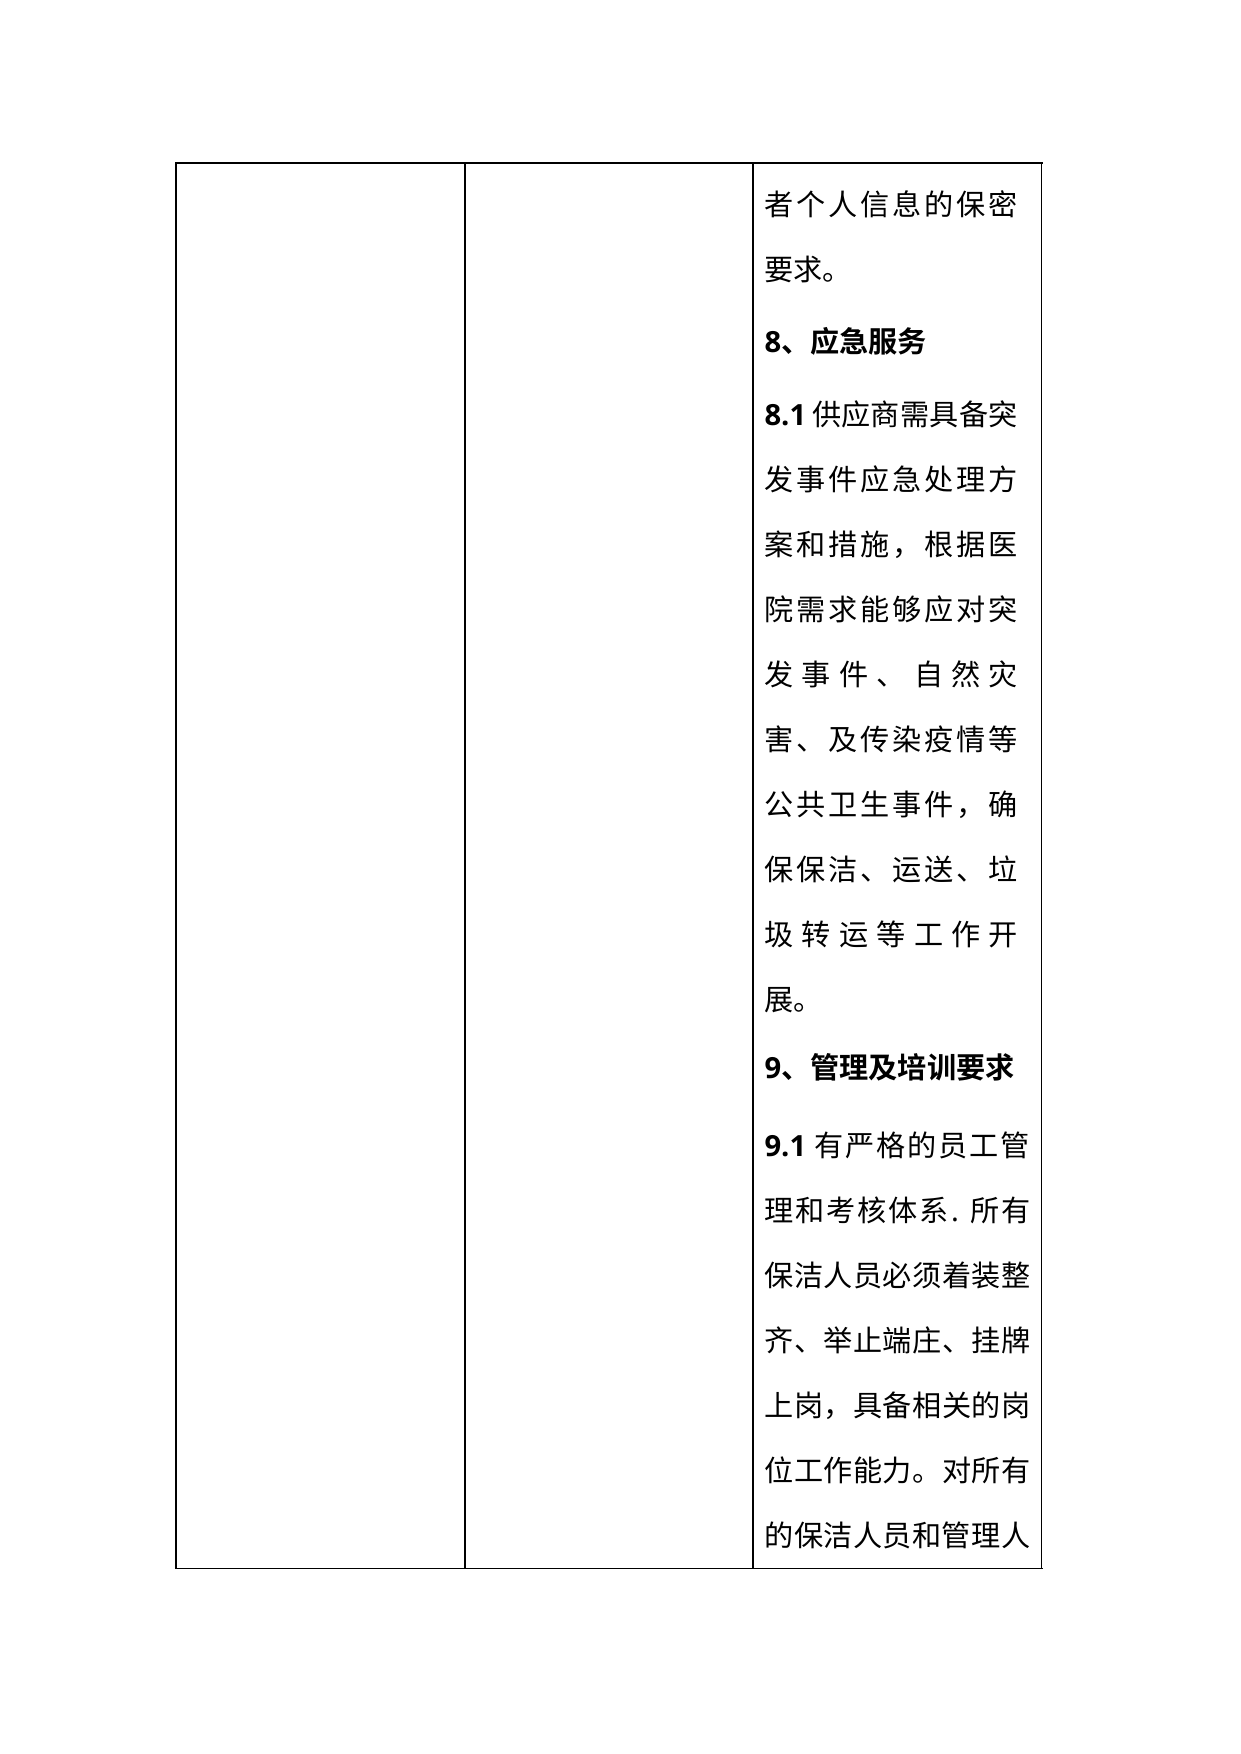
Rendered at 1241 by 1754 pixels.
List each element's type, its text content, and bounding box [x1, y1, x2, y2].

table_cell [466, 164, 752, 1568]
table_cell 1 [177, 164, 464, 1568]
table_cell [754, 164, 1041, 1568]
